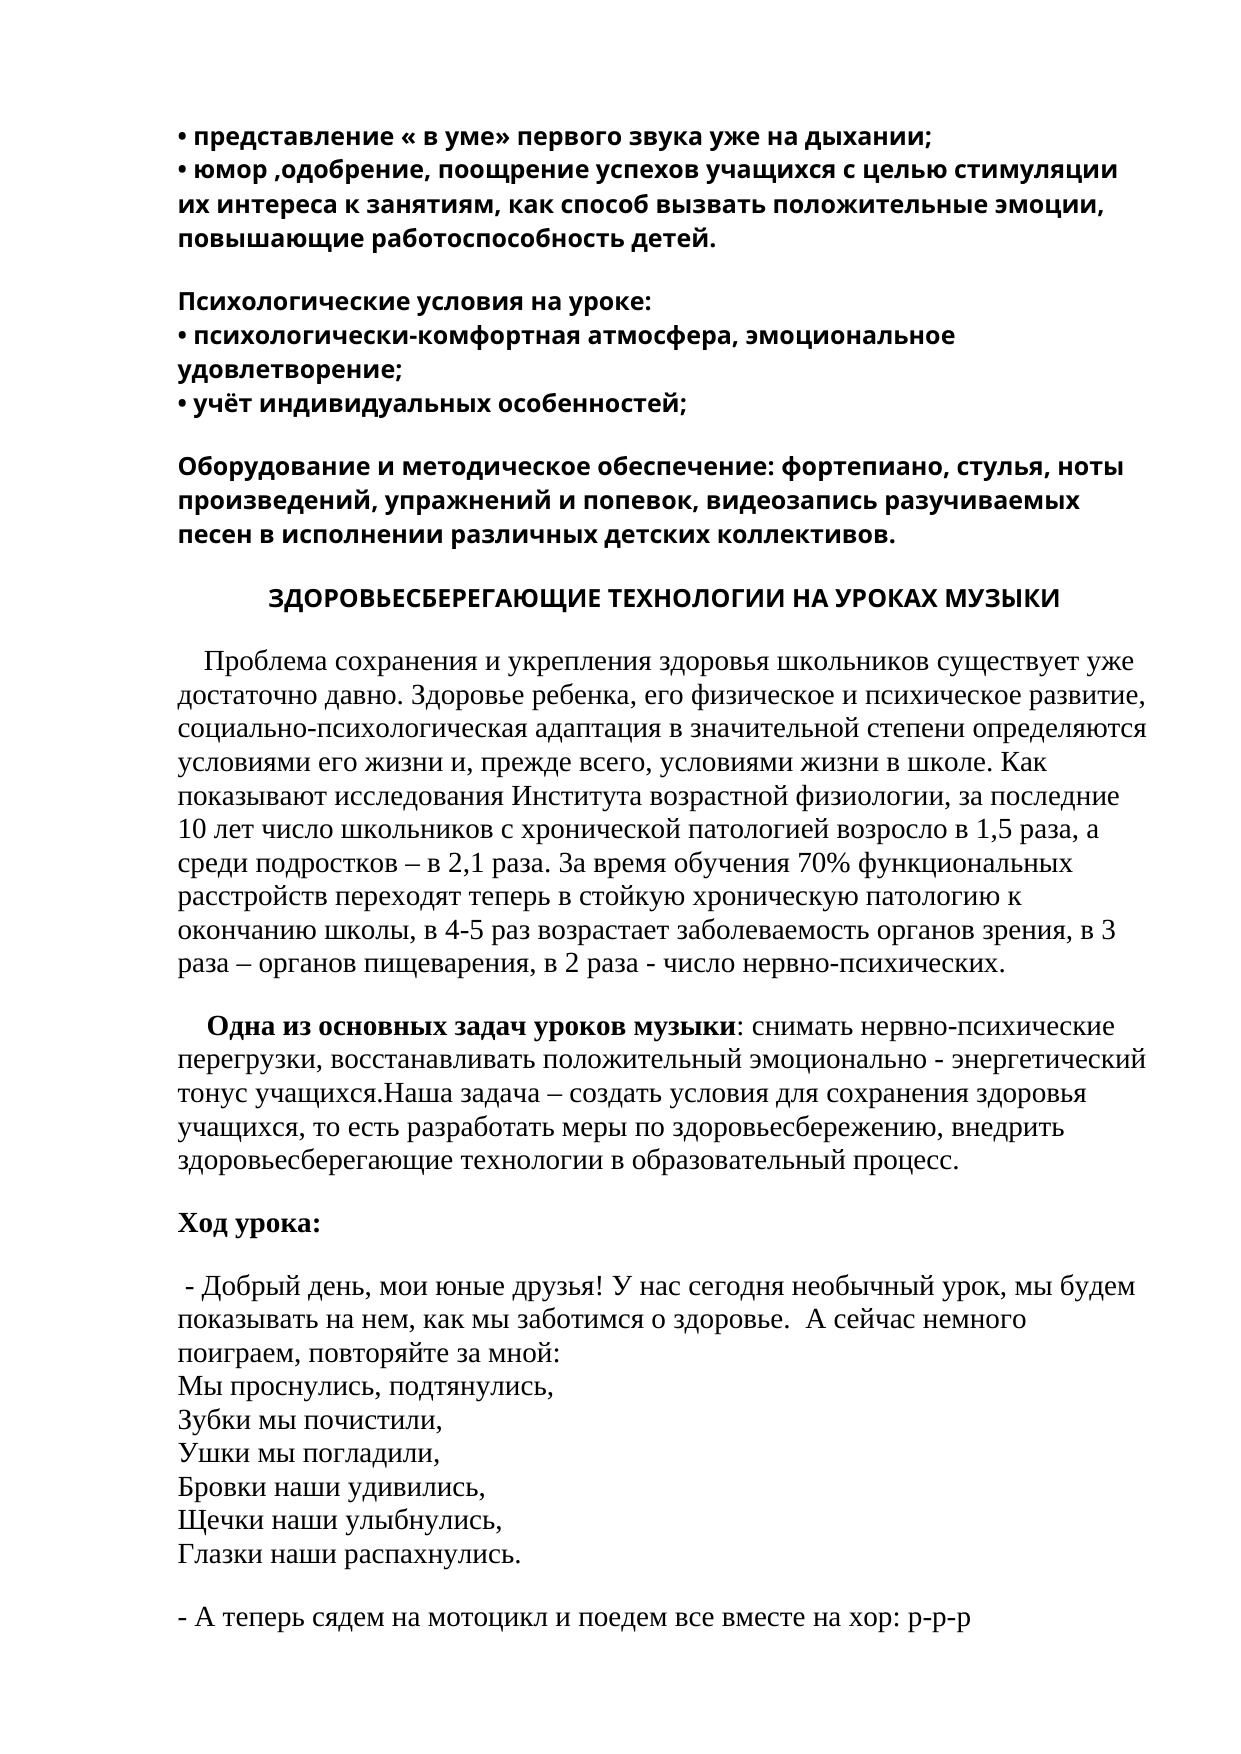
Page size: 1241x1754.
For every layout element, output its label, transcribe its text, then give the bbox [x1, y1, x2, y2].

text - Добрый день, мои юные друзья! У нас сегодня необычный урок, мы будем показывать на нем, как мы заботимся о здоровье. А сейчас немного поиграем, повторяйте за мной: Мы проснулись, подтянулись, Зубки мы почистили, Ушки мы погладили, Бровки наши удивились, Щечки наши улыбнулись, Глазки наши распахнулись. [177, 1268, 1152, 1569]
text ЗДОРОВЬЕСБЕРЕГАЮЩИЕ ТЕХНОЛОГИИ НА УРОКАХ МУЗЫКИ [177, 580, 1152, 614]
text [177, 118, 1152, 254]
text Проблема сохранения и укрепления здоровья школьников существует уже достаточно давно. Здоровье ребенка, его физическое и психическое развитие, социально-психологическая адаптация в значительной степени определяются условиями его жизни и, прежде всего, условиями жизни в школе. Как показывают исследования Института возрастной физиологии, за последние 10 лет число школьников с хронической патологией возросло в 1,5 раза, а среди подростков – в 2,1 раза. 3а время обучения 70% функциональных расстройств переходят теперь в стойкую хроническую патологию к окончанию школы, в 4-5 раз возрастает заболеваемость органов зрения, в 3 раза – органов пищеварения, в 2 раза - число нервно-психических. [177, 643, 1152, 979]
text Оборудование и методическое обеспечение: фортепиано, стулья, ноты произведений, упражнений и попевок, видеозапись разучиваемых песен в исполнении различных детских коллективов. [177, 449, 1152, 551]
text Психологические условия на уроке: • психологически-комфортная атмосфера, эмоциональное удовлетворение; • учёт индивидуальных особенностей; [177, 283, 1152, 420]
text Одна из основных задач уроков музыки: снимать нервно-психические перегрузки, восстанавливать положительный эмоционально - энергетический тонус учащихся.Наша задача – создать условия для сохранения здоровья учащихся, то есть разработать меры по здоровьесбережению, внедрить здоровьесберегающие технологии в образовательный процесс. [177, 1008, 1152, 1176]
text Ход урока: [177, 1205, 1152, 1238]
text - А теперь сядем на мотоцикл и поедем все вместе на хор: р-р-р [177, 1599, 1152, 1632]
